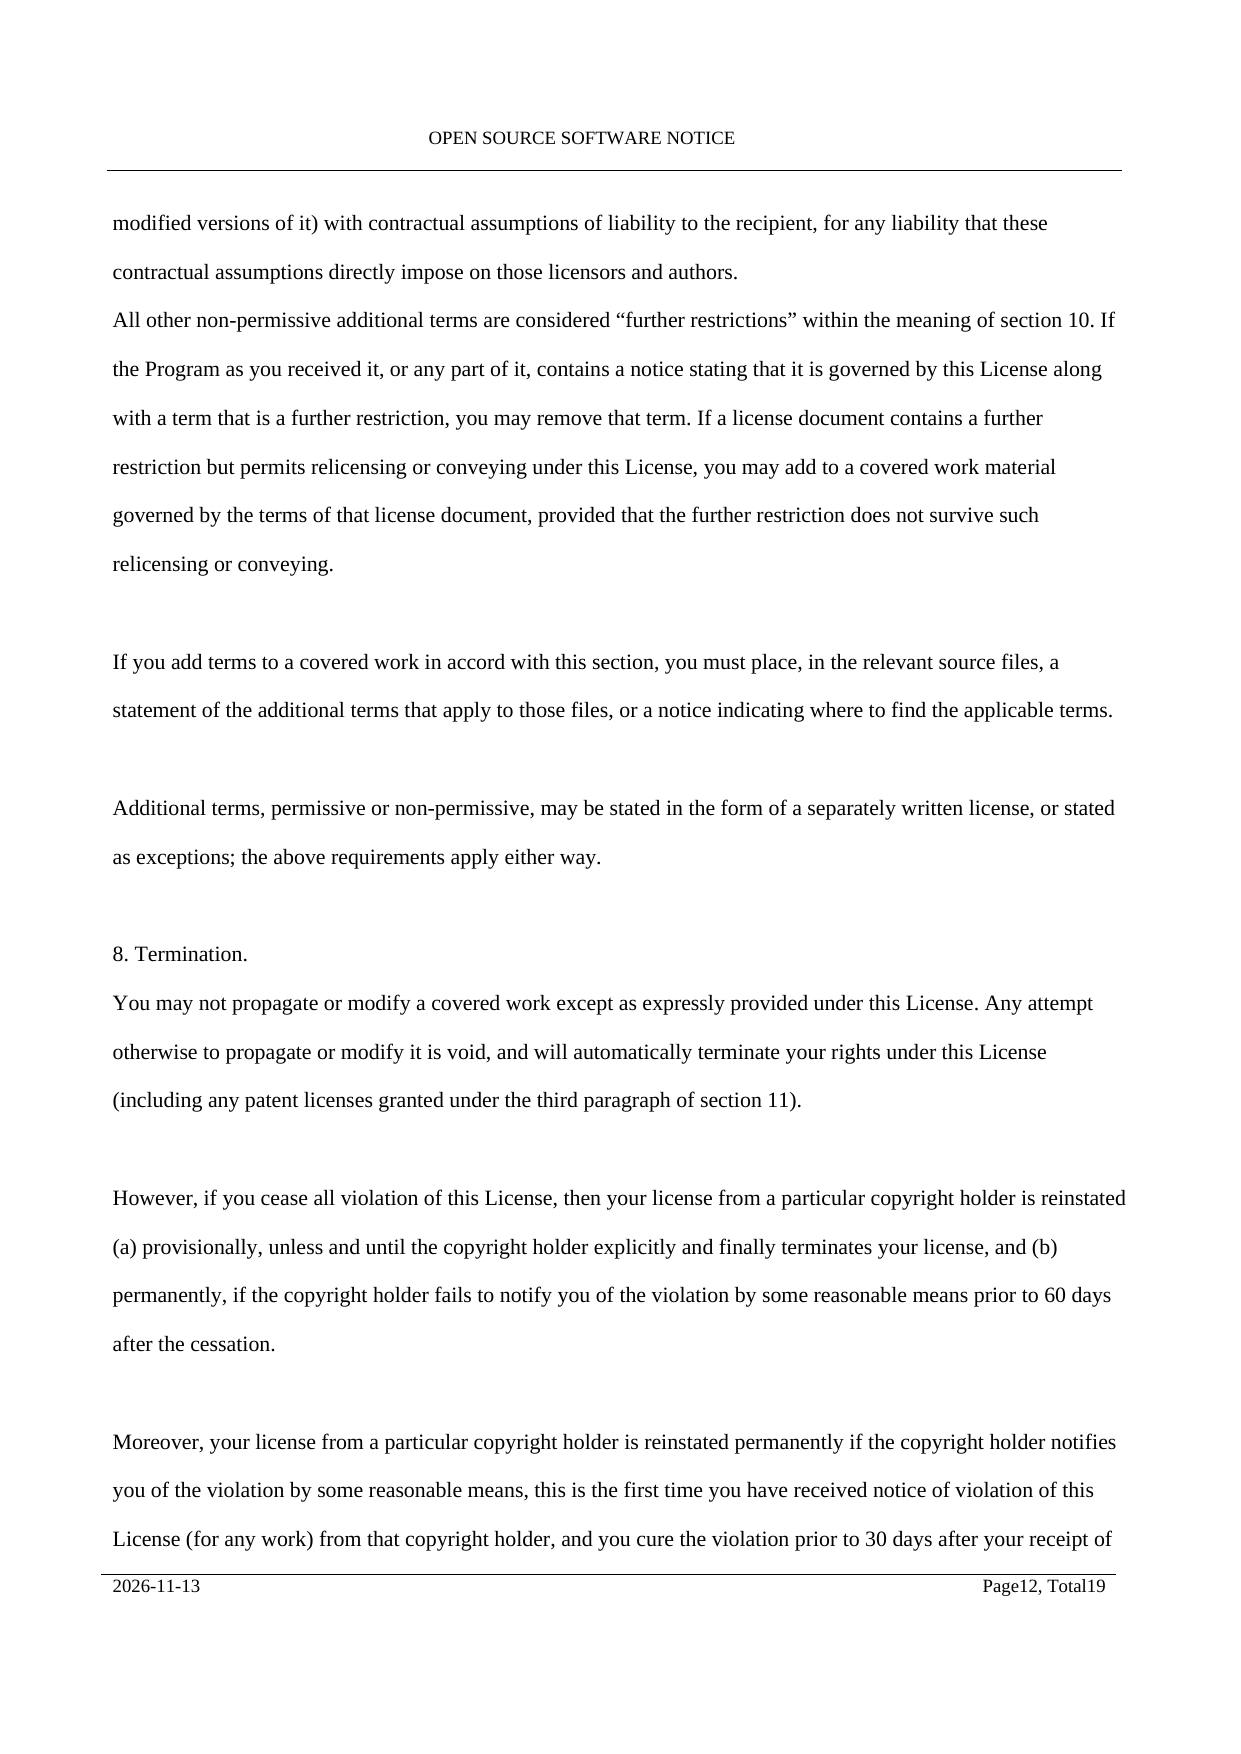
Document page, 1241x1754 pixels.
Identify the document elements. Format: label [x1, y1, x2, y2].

text [112, 206, 1128, 1555]
